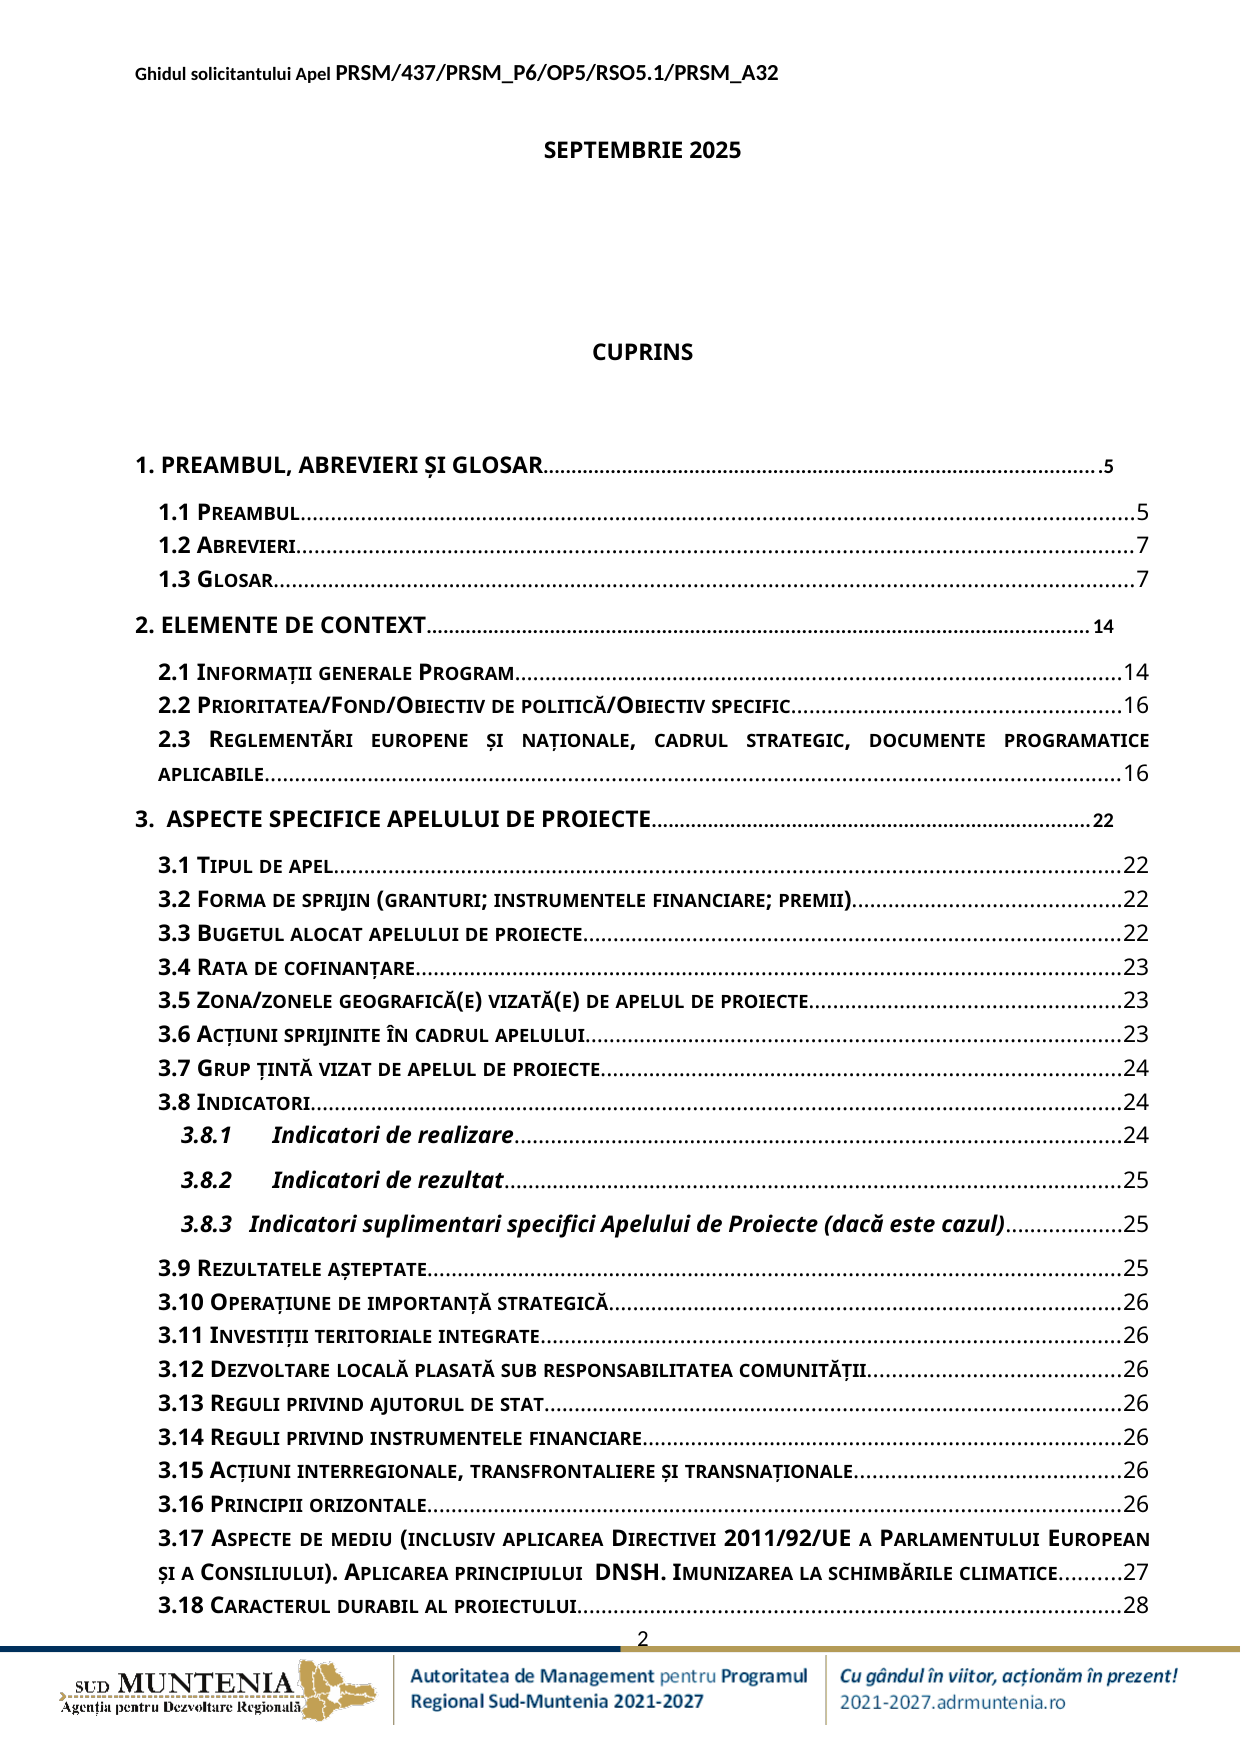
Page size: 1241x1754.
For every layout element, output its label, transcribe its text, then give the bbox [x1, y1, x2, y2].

text 3.8.2 Indicatori de rezultat 25 [181, 1163, 1150, 1195]
text 3.2 Forma de sprijin (granturi; instrumentele financiare; premii) 22 [158, 883, 1150, 914]
text 1. PREAMBUL, ABREVIERI ȘI GLOSAR .5 [135, 449, 1150, 481]
picture [0, 1646, 1241, 1726]
text 2.2 Prioritatea/Fond/Obiectiv de politică/Obiectiv specific 16 [158, 689, 1150, 721]
text 1.3 Glosar 7 [158, 563, 1150, 594]
text 3.9 Rezultatele așteptate 25 [158, 1252, 1150, 1283]
text CUPRINS [135, 336, 1150, 367]
text 3.12 Dezvoltare locală plasată sub responsabilitatea comunității 26 [158, 1353, 1150, 1384]
text 3.8.1 Indicatori de realizare 24 [181, 1119, 1150, 1151]
text 3.7 Grup țintă vizat de apelul de proiecte 24 [158, 1052, 1150, 1083]
text 3.3 Bugetul alocat apelului de proiecte 22 [158, 917, 1150, 948]
text 3.8.3 Indicatori suplimentari specifici Apelului de Proiecte (dacă este cazul) 25 [181, 1208, 1150, 1239]
text 2.1 Informații generale Program 14 [158, 656, 1150, 687]
text 3.13 Reguli privind ajutorul de stat 26 [158, 1387, 1150, 1418]
text 3.8 Indicatori 24 [158, 1086, 1150, 1117]
text 3.4 Rata de cofinanțare 23 [158, 951, 1150, 982]
text 3.15 Acțiuni interregionale, transfrontaliere și transnaționale 26 [158, 1454, 1150, 1486]
text 3.18 Caracterul durabil al proiectului 28 [158, 1589, 1150, 1621]
text 3.17 Aspecte de mediu (inclusiv aplicarea Directivei 2011/92/UE a Parlamentului European și a Consiliului). Aplicarea principiului DNSH. Imunizarea la schimbările climatice 27 [158, 1522, 1150, 1587]
text 3.16 Principii orizontale 26 [158, 1488, 1150, 1519]
text 1.2 Abrevieri 7 [158, 529, 1150, 561]
text 2. ELEMENTE DE CONTEXT 14 [135, 609, 1150, 641]
text 3.1 Tipul de apel 22 [158, 849, 1150, 881]
text 3.5 Zona/zonele geografică(e) vizată(e) de apelul de proiecte 23 [158, 984, 1150, 1016]
text SEPTEMBRIE 2025 [135, 133, 1150, 165]
text 1.1 Preambul 5 [158, 496, 1150, 527]
text 2.3 Reglementări europene și naționale, cadrul strategic, documente programatice aplicabile 16 [158, 723, 1150, 788]
text 3. ASPECTE SPECIFICE APELULUI DE PROIECTE 22 [135, 803, 1150, 834]
text 3.10 Operațiune de importanță strategică 26 [158, 1286, 1150, 1317]
text 3.14 Reguli privind instrumentele financiare 26 [158, 1421, 1150, 1452]
text 3.6 Acțiuni sprijinite în cadrul apelului 23 [158, 1018, 1150, 1049]
text 3.11 Investiții teritoriale integrate 26 [158, 1319, 1150, 1351]
